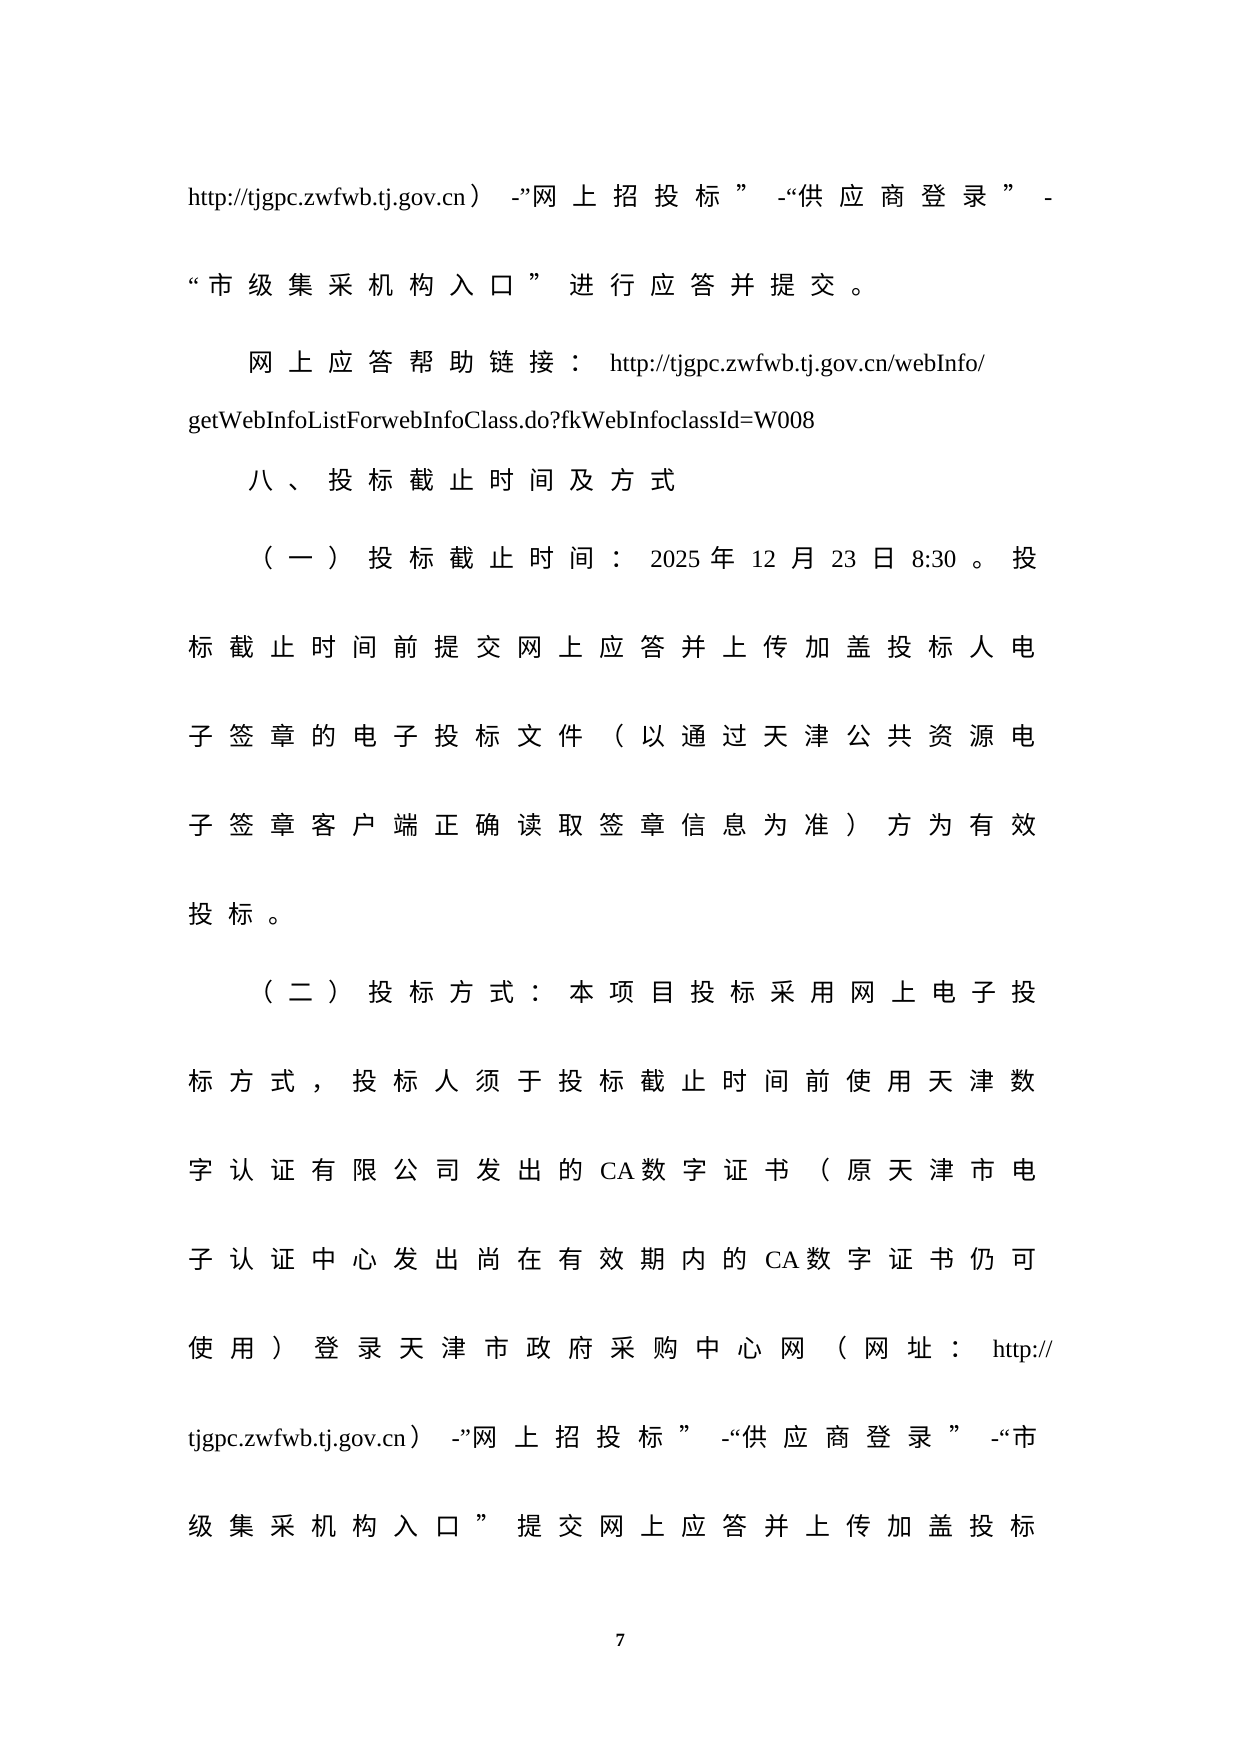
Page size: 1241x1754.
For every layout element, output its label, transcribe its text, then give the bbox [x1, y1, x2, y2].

text 网上应答帮助链接：http://tjgpc.zwfwb.tj.gov.cn/webInfo/getWebInfoListForwebInfoClass.do?fkWebInfoclassId=W008 [188, 331, 1052, 435]
text 八、投标截止时间及方式 [188, 449, 1052, 509]
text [188, 961, 1052, 1554]
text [188, 164, 1052, 313]
text （一）投标截止时间：2025年12月23日8:30。投标截止时间前提交网上应答并上传加盖投标人电子签章的电子投标文件（以通过天津公共资源电子签章客户端正确读取签章信息为准）方为有效投标。 [188, 527, 1052, 942]
